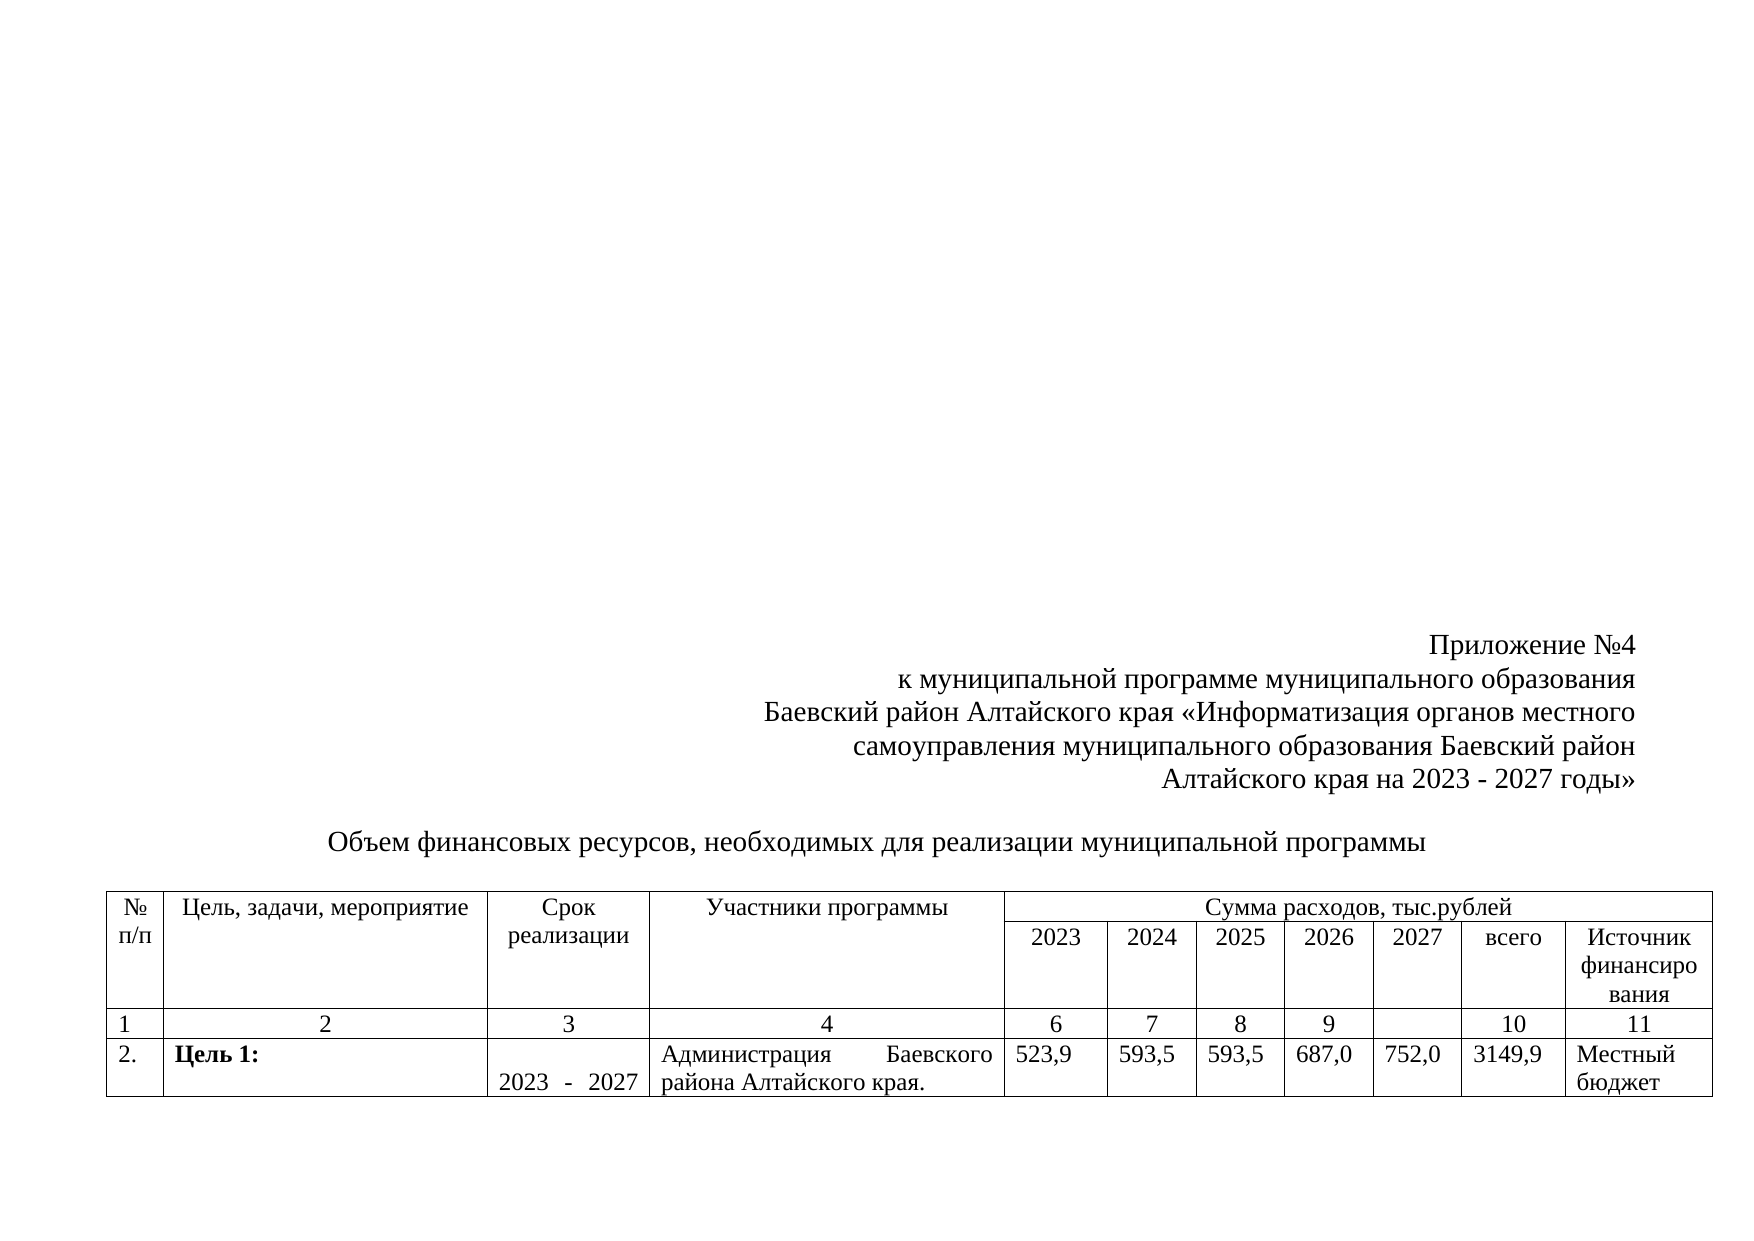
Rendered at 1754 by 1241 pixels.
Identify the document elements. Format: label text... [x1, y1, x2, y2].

text самоуправления муниципального образования Баевский район [118, 728, 1636, 761]
table_cell 523,9 [1005, 1039, 1107, 1096]
table_cell 2026 [1285, 922, 1373, 1008]
table_cell 10 [1462, 1009, 1565, 1038]
text Приложение №4 [723, 627, 1636, 661]
table_cell Источник финансирования [1566, 922, 1712, 1008]
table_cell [650, 1039, 1004, 1096]
table_cell 687,0 [1285, 1039, 1373, 1096]
table_cell всего [1462, 922, 1565, 1008]
text Объем финансовых ресурсов, необходимых для реализации муниципальной программы [118, 824, 1636, 857]
table_header Участники программы [650, 892, 1004, 1008]
table_cell Местный бюджет [1566, 1039, 1712, 1096]
table_header Цель, задачи, мероприятие [164, 892, 487, 1008]
table_cell 1 [107, 1009, 163, 1038]
table_cell 9 [1285, 1009, 1373, 1038]
table_cell 2024 [1108, 922, 1196, 1008]
table_cell 2025 [1197, 922, 1284, 1008]
table_header Сумма расходов, тыс.рублей [1005, 892, 1712, 921]
table_cell 6 [1005, 1009, 1107, 1038]
table_cell 752,0 [1374, 1039, 1461, 1096]
table_cell 593,5 [1108, 1039, 1196, 1096]
table_cell 3149,9 [1462, 1039, 1565, 1096]
text Баевский район Алтайского края «Информатизация органов местного [118, 694, 1636, 728]
table_cell 2023 [1005, 922, 1107, 1008]
table_cell 7 [1108, 1009, 1196, 1038]
table_cell 2027 [1374, 922, 1461, 1008]
table_cell 4 [650, 1009, 1004, 1038]
table_cell 2. [107, 1039, 163, 1096]
table_cell 2 [164, 1009, 487, 1038]
table_cell 11 [1566, 1009, 1712, 1038]
text к муниципальной программе муниципального образования [118, 661, 1636, 694]
table_cell 3 [488, 1009, 649, 1038]
table_cell 8 [1197, 1009, 1284, 1038]
table_cell 593,5 [1197, 1039, 1284, 1096]
table_cell [1374, 1009, 1461, 1038]
table_header Срок реализации [488, 892, 649, 1008]
table_header № п/п [107, 892, 163, 1008]
table_cell Цель 1: [164, 1039, 487, 1096]
table_cell 2023 - 2027 годы [488, 1039, 649, 1096]
text Алтайского края на 2023 - 2027 годы» [118, 761, 1636, 795]
